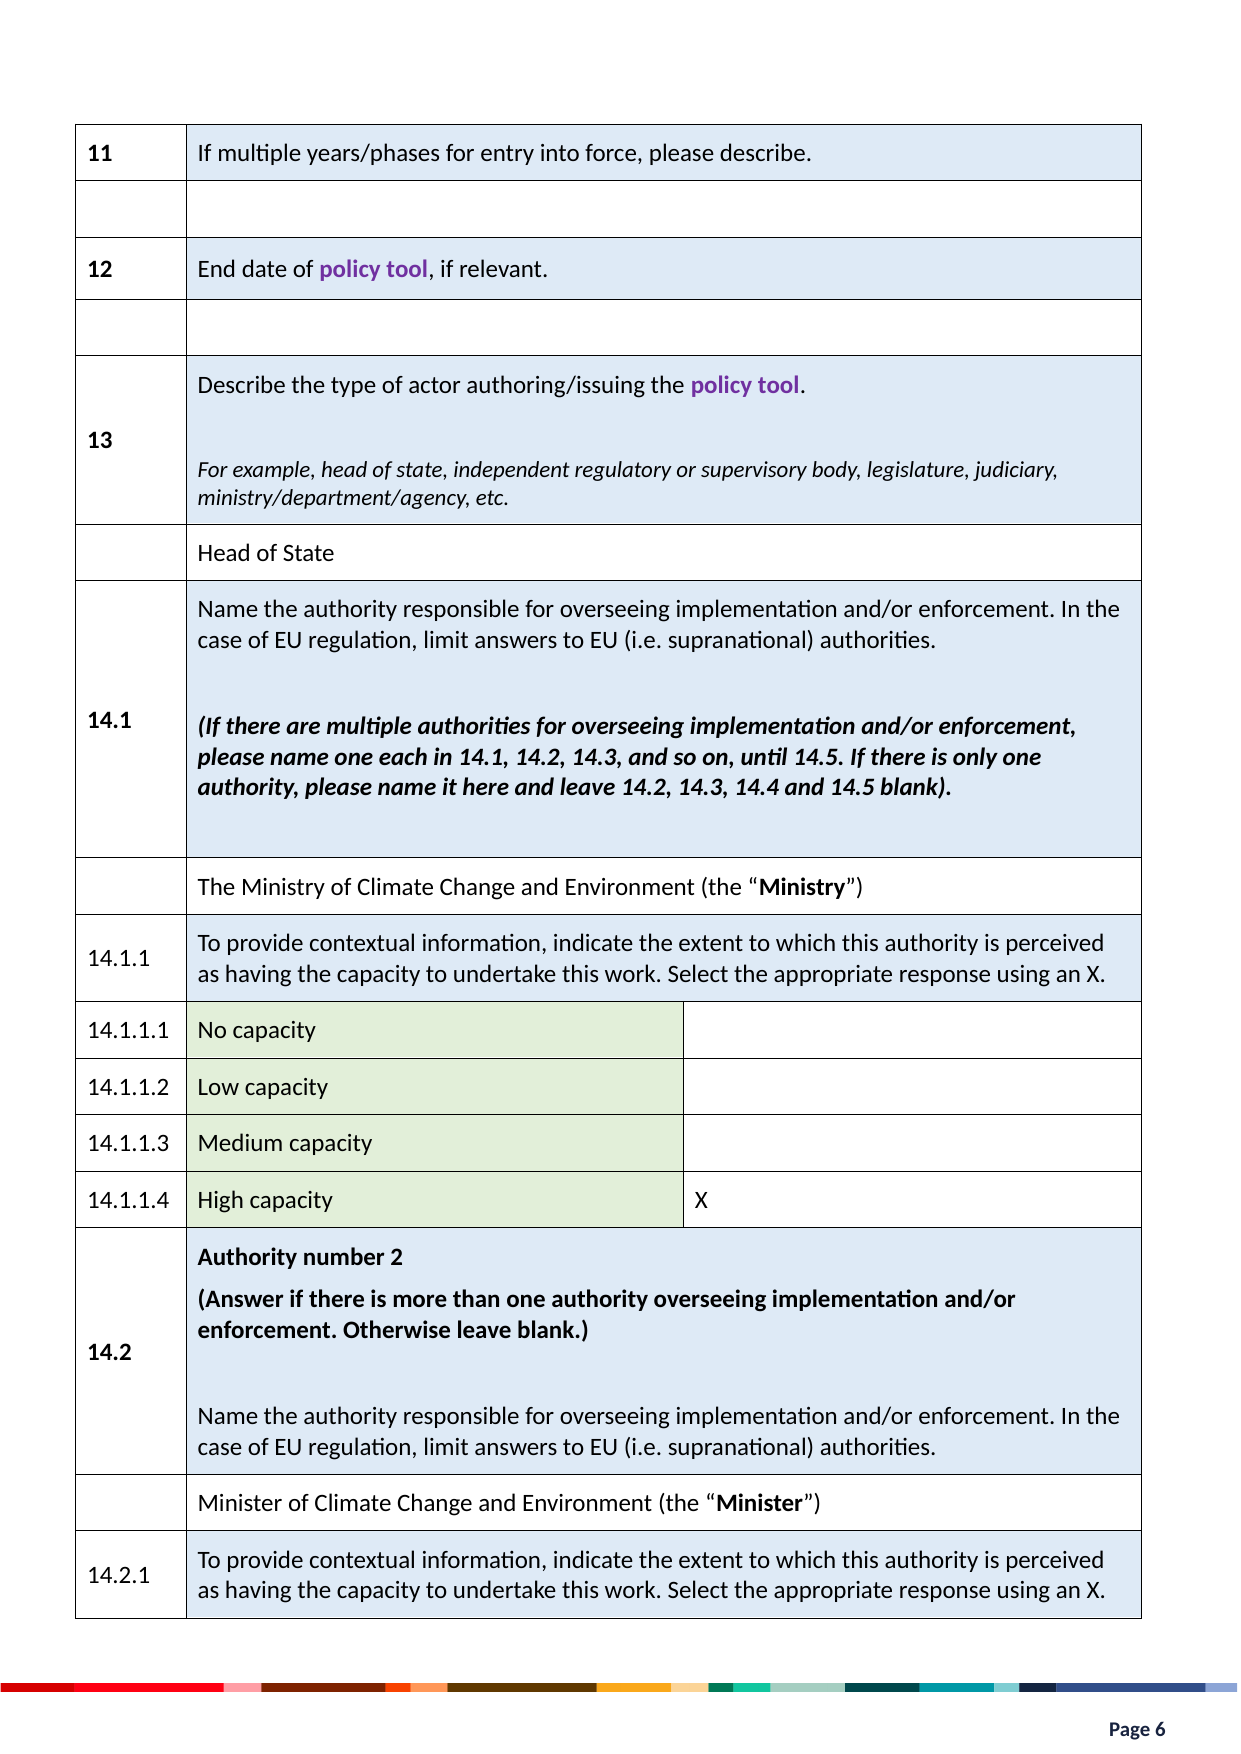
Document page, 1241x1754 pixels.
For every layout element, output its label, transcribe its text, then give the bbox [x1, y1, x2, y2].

table_cell Authority number 2 (Answer if there is more than one authority overseeing implementation and/or enforcement. Otherwise leave blank.) Name the authority responsible for overseeing implementation and/or enforcement. In the case of EU regulation, limit answers to EU (i.e. supranational) authorities. [187, 1228, 1141, 1474]
table_cell X [684, 1172, 1141, 1227]
table_cell 14.2.1 [76, 1531, 186, 1617]
table_cell 14.1 [76, 581, 186, 857]
table_cell [684, 1059, 1141, 1114]
table_cell [684, 1115, 1141, 1171]
table_cell 12 [76, 238, 186, 299]
table_cell End date of policy tool, if relevant. [187, 238, 1141, 299]
table_cell 14.1.1.1 [76, 1002, 186, 1057]
table_cell [684, 1002, 1141, 1057]
table_cell If multiple years/phases for entry into force, please describe. [187, 125, 1141, 180]
table_cell 14.1.1.3 [76, 1115, 186, 1171]
table_cell [187, 300, 1141, 355]
table_cell Head of State [187, 525, 1141, 580]
table_cell 11 [76, 125, 186, 180]
table_cell [187, 181, 1141, 237]
table_cell To provide contextual information, indicate the extent to which this authority is perceived as having the capacity to undertake this work. Select the appropriate response using an X. [187, 915, 1141, 1001]
table_cell 13 [76, 356, 186, 523]
table_cell Name the authority responsible for overseeing implementation and/or enforcement. In the case of EU regulation, limit answers to EU (i.e. supranational) authorities. (If there are multiple authorities for overseeing implementation and/or enforcement, please name one each in 14.1, 14.2, 14.3, and so on, until 14.5. If there is only one authority, please name it here and leave 14.2, 14.3, 14.4 and 14.5 blank). [187, 581, 1141, 857]
table_cell [76, 181, 186, 237]
table_cell No capacity [187, 1002, 683, 1057]
table_cell To provide contextual information, indicate the extent to which this authority is perceived as having the capacity to undertake this work. Select the appropriate response using an X. [187, 1531, 1141, 1617]
table_cell High capacity [187, 1172, 683, 1227]
table_cell [76, 858, 186, 914]
table_cell 14.2 [76, 1228, 186, 1474]
table_cell Describe the type of actor authoring/issuing the policy tool. For example, head of state, independent regulatory or supervisory body, legislature, judiciary, ministry/department/agency, etc. [187, 356, 1141, 523]
table_cell [76, 525, 186, 580]
table_cell Minister of Climate Change and Environment (the “Minister”) [187, 1475, 1141, 1530]
table_cell 14.1.1 [76, 915, 186, 1001]
table_cell 14.1.1.4 [76, 1172, 186, 1227]
table_cell The Ministry of Climate Change and Environment (the “Ministry”) [187, 858, 1141, 914]
table_cell [76, 1475, 186, 1530]
table_cell [76, 300, 186, 355]
table_cell Low capacity [187, 1059, 683, 1114]
table_cell Medium capacity [187, 1115, 683, 1171]
table_cell 14.1.1.2 [76, 1059, 186, 1114]
picture [0, 1683, 1236, 1692]
